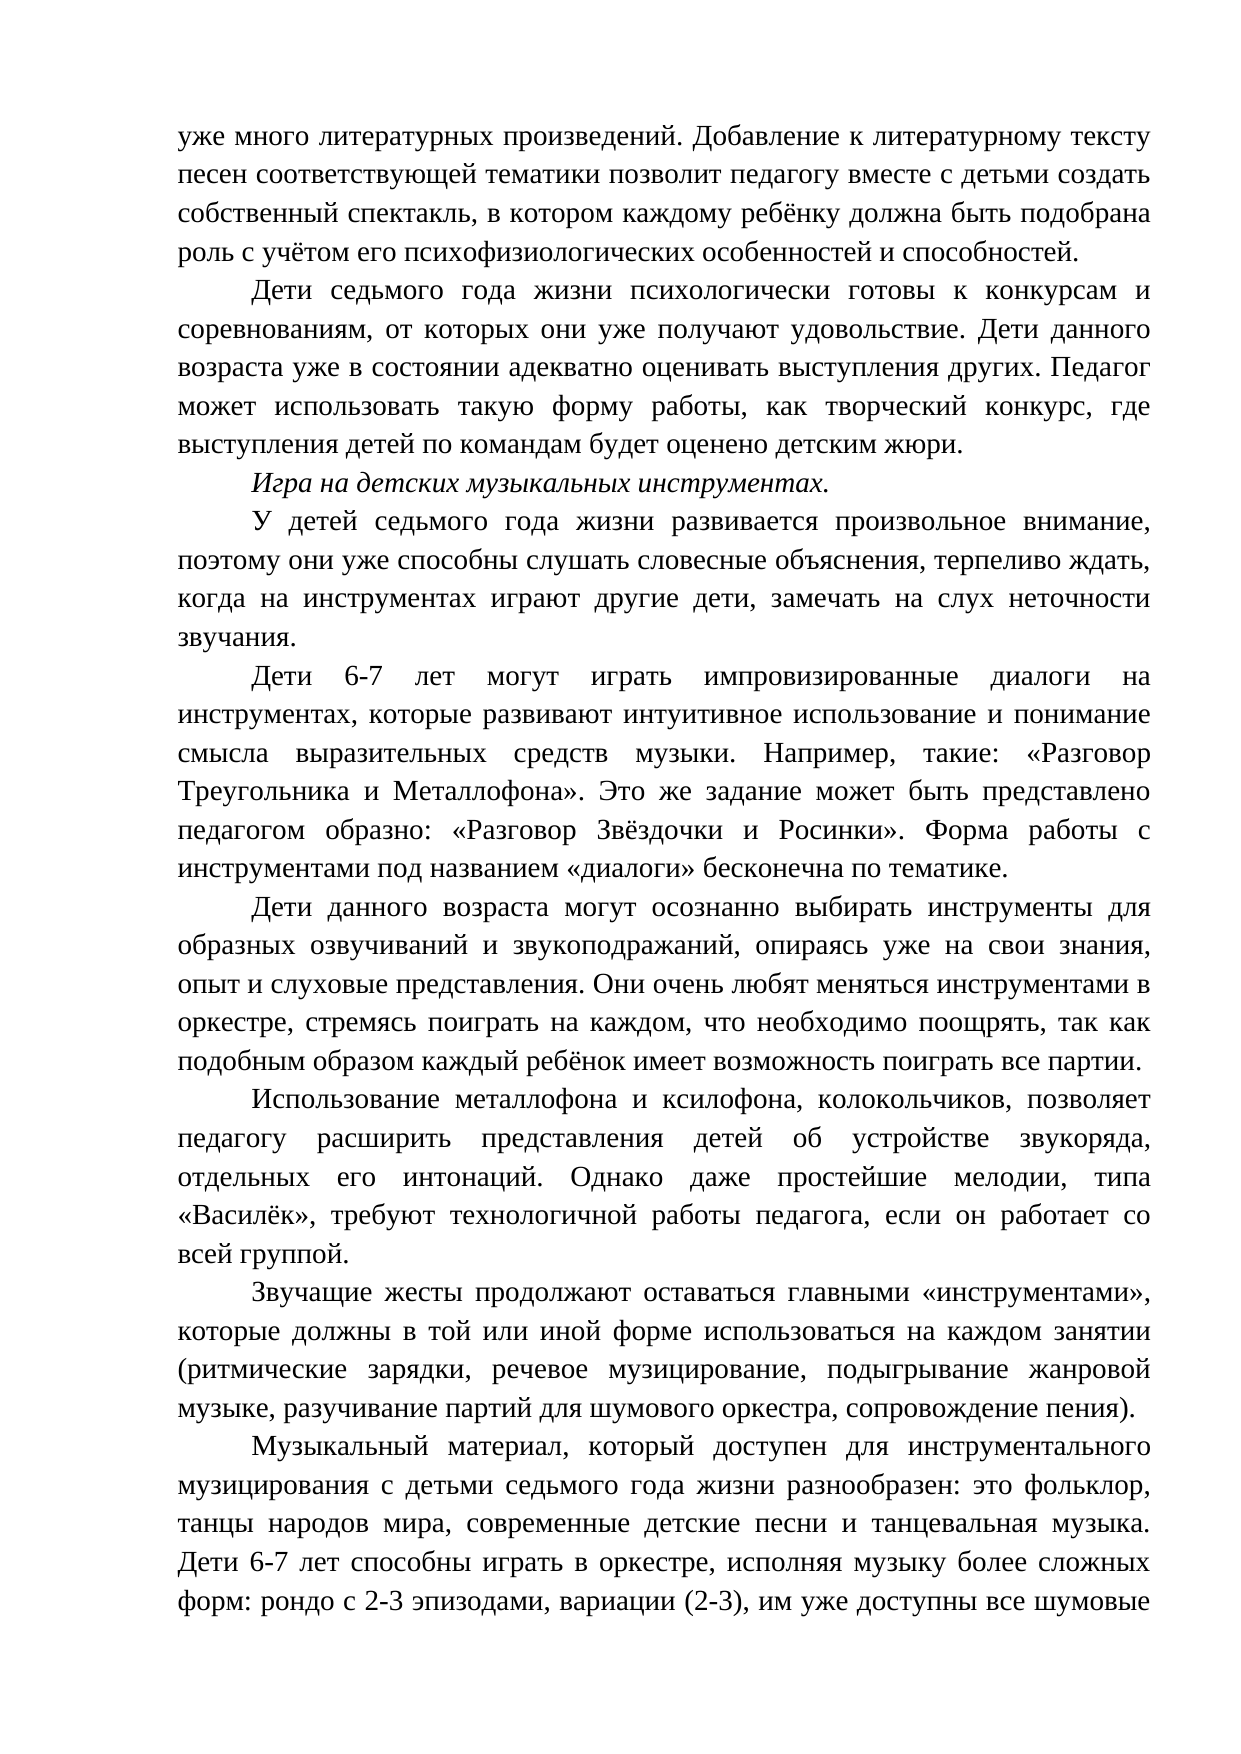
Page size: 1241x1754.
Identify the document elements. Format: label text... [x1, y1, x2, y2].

text Дети данного возраста могут осознанно выбирать инструменты для образных озвучиваний и звукоподражаний, опираясь уже на свои знания, опыт и слуховые представления. Они очень любят меняться инструментами в оркестре, стремясь поиграть на каждом, что необходимо поощрять, так как подобным образом каждый ребёнок имеет возможность поиграть все партии. [177, 889, 1152, 1077]
text Использование металлофона и ксилофона, колокольчиков, позволяет педагогу расширить представления детей об устройстве звукоряда, отдельных его интонаций. Однако даже простейшие мелодии, типа «Василёк», требуют технологичной работы педагога, если он работает со всей группой. [177, 1082, 1152, 1269]
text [177, 1428, 1152, 1616]
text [177, 118, 1152, 267]
text Дети 6-7 лет могут играть импровизированные диалоги на инструментах, которые развивают интуитивное использование и понимание смысла выразительных средств музыки. Например, такие: «Разговор Треугольника и Металлофона». Это же задание может быть представлено педагогом образно: «Разговор Звёздочки и Росинки». Форма работы с инструментами под названием «диалоги» бесконечна по тематике. [177, 658, 1152, 884]
text У детей седьмого года жизни развивается произвольное внимание, поэтому они уже способны слушать словесные объяснения, терпеливо ждать, когда на инструментах играют другие дети, замечать на слух неточности звучания. [177, 503, 1152, 653]
text Звучащие жесты продолжают оставаться главными «инструментами», которые должны в той или иной форме использоваться на каждом занятии (ритмические зарядки, речевое музицирование, подыгрывание жанровой музыке, разучивание партий для шумового оркестра, сопровождение пения). [177, 1274, 1152, 1423]
text Игра на детских музыкальных инструментах. [177, 465, 1152, 498]
text Дети седьмого года жизни психологически готовы к конкурсам и соревнованиям, от которых они уже получают удовольствие. Дети данного возраста уже в состоянии адекватно оценивать выступления других. Педагог может использовать такую форму работы, как творческий конкурс, где выступления детей по командам будет оценено детским жюри. [177, 272, 1152, 460]
